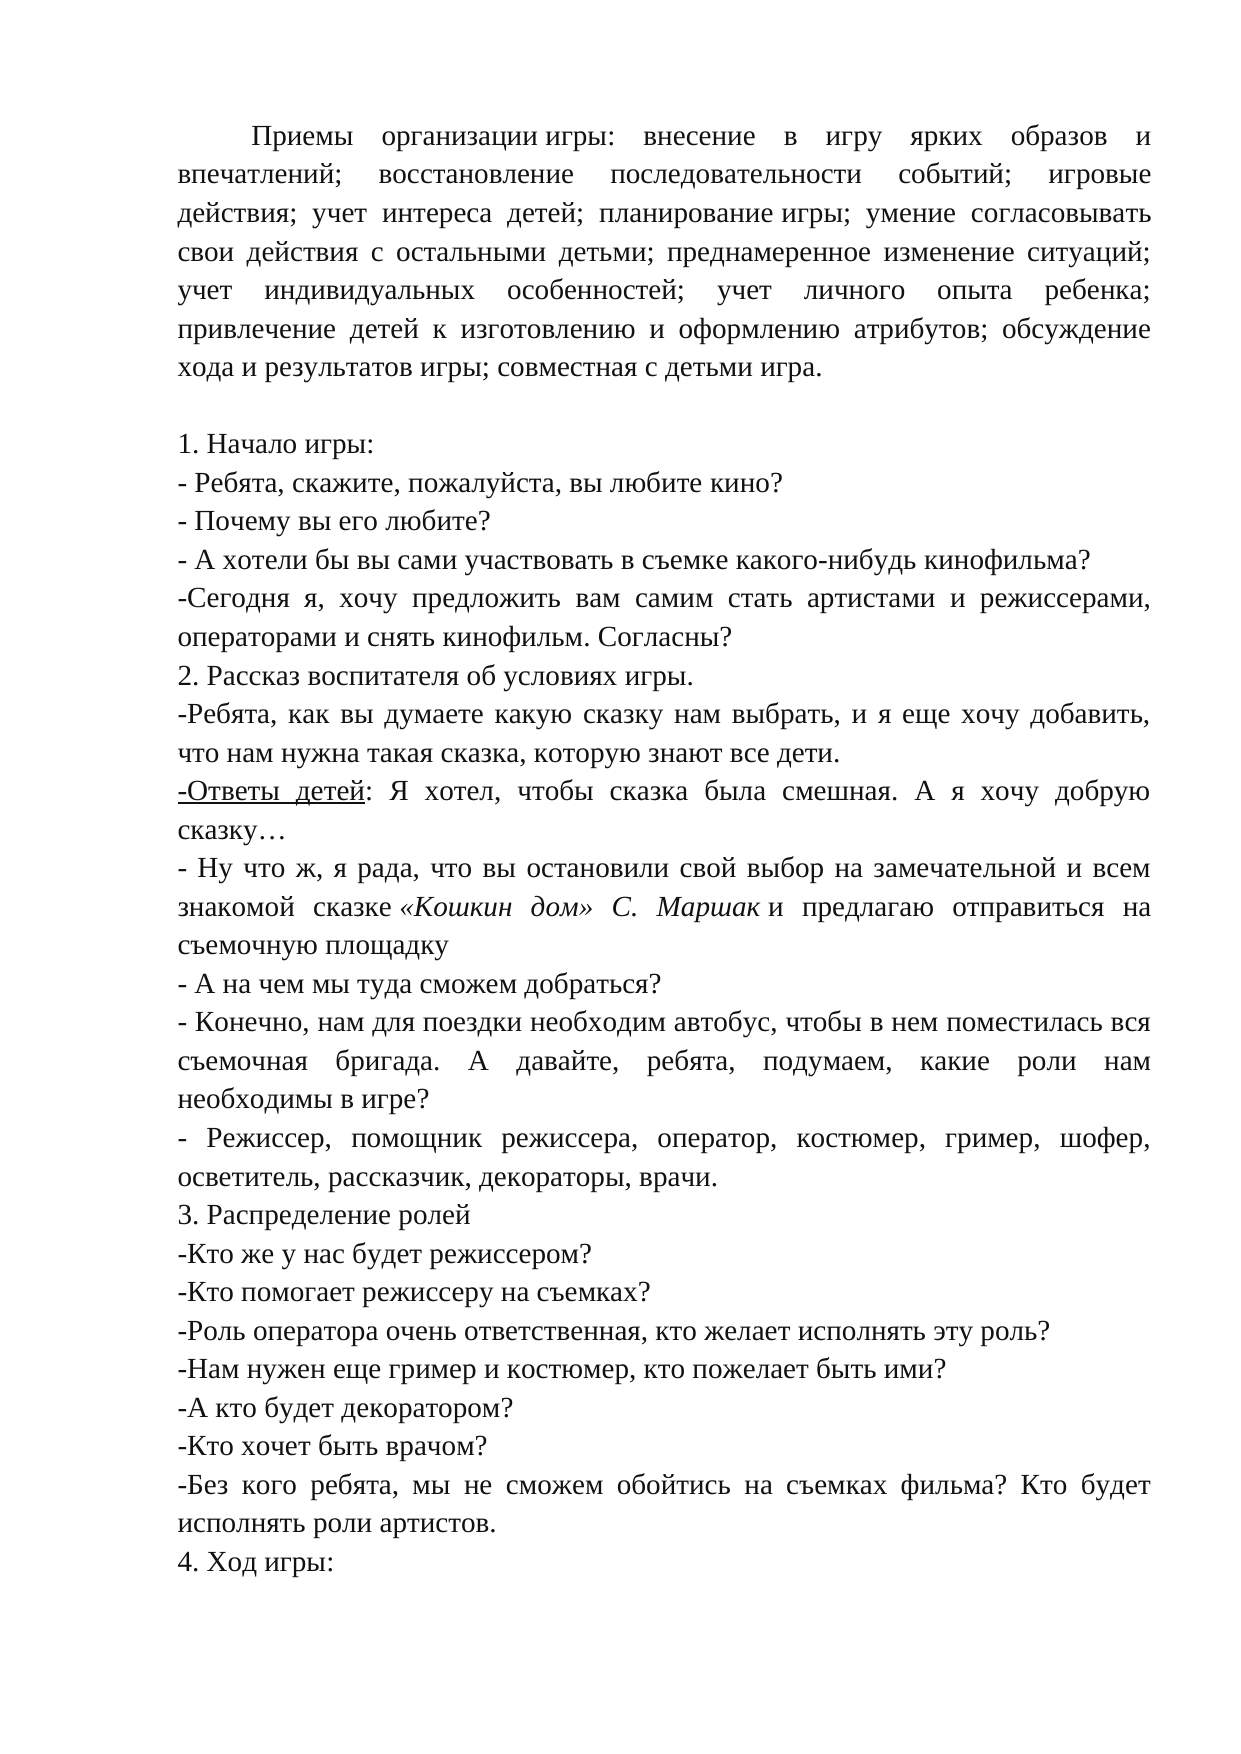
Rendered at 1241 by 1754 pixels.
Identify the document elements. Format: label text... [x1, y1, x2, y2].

text 3. Распределение ролей [177, 1197, 1152, 1231]
text - Почему вы его любите? [177, 503, 1152, 537]
text 1. Начало игры: [177, 426, 1152, 460]
text - А на чем мы туда сможем добраться? [177, 966, 1152, 999]
text - Ну что ж, я рада, что вы остановили свой выбор на замечательной и всем знакомой сказке «Кошкин дом» С. Маршак и предлагаю отправиться на съемочную площадку [177, 850, 1152, 961]
text Приемы организации игры: внесение в игру ярких образов и впечатлений; восстановление последовательности событий; игровые действия; учет интереса детей; планирование игры; умение согласовывать свои действия с остальными детьми; преднамеренное изменение ситуаций; учет индивидуальных особенностей; учет личного опыта ребенка; привлечение детей к изготовлению и оформлению атрибутов; обсуждение хода и результатов игры; совместная с детьми игра. [177, 118, 1152, 383]
text -Ответы детей: Я хотел, чтобы сказка была смешная. А я хочу добрую сказку… [177, 773, 1152, 845]
text -Ребята, как вы думаете какую сказку нам выбрать, и я еще хочу добавить, что нам нужна такая сказка, которую знают все дети. [177, 696, 1152, 768]
text - Ребята, скажите, пожалуйста, вы любите кино? [177, 465, 1152, 498]
text -Роль оператора очень ответственная, кто желает исполнять эту роль? [177, 1313, 1152, 1346]
text -Без кого ребята, мы не сможем обойтись на съемках фильма? Кто будет исполнять роли артистов. [177, 1467, 1152, 1539]
text -Кто же у нас будет режиссером? [177, 1236, 1152, 1269]
text 4. Ход игры: [177, 1544, 1152, 1578]
text 2. Рассказ воспитателя об условиях игры. [177, 658, 1152, 691]
text -Кто хочет быть врачом? [177, 1428, 1152, 1462]
text -Сегодня я, хочу предложить вам самим стать артистами и режиссерами, операторами и снять кинофильм. Согласны? [177, 581, 1152, 653]
text -Кто помогает режиссеру на съемках? [177, 1274, 1152, 1308]
text -А кто будет декоратором? [177, 1390, 1152, 1423]
text - Конечно, нам для поездки необходим автобус, чтобы в нем поместилась вся съемочная бригада. А давайте, ребята, подумаем, какие роли нам необходимы в игре? [177, 1004, 1152, 1115]
text - Режиссер, помощник режиссера, оператор, костюмер, гример, шофер, осветитель, рассказчик, декораторы, врачи. [177, 1120, 1152, 1192]
text - А хотели бы вы сами участвовать в съемке какого-нибудь кинофильма? [177, 542, 1152, 576]
text -Нам нужен еще гример и костюмер, кто пожелает быть ими? [177, 1351, 1152, 1385]
